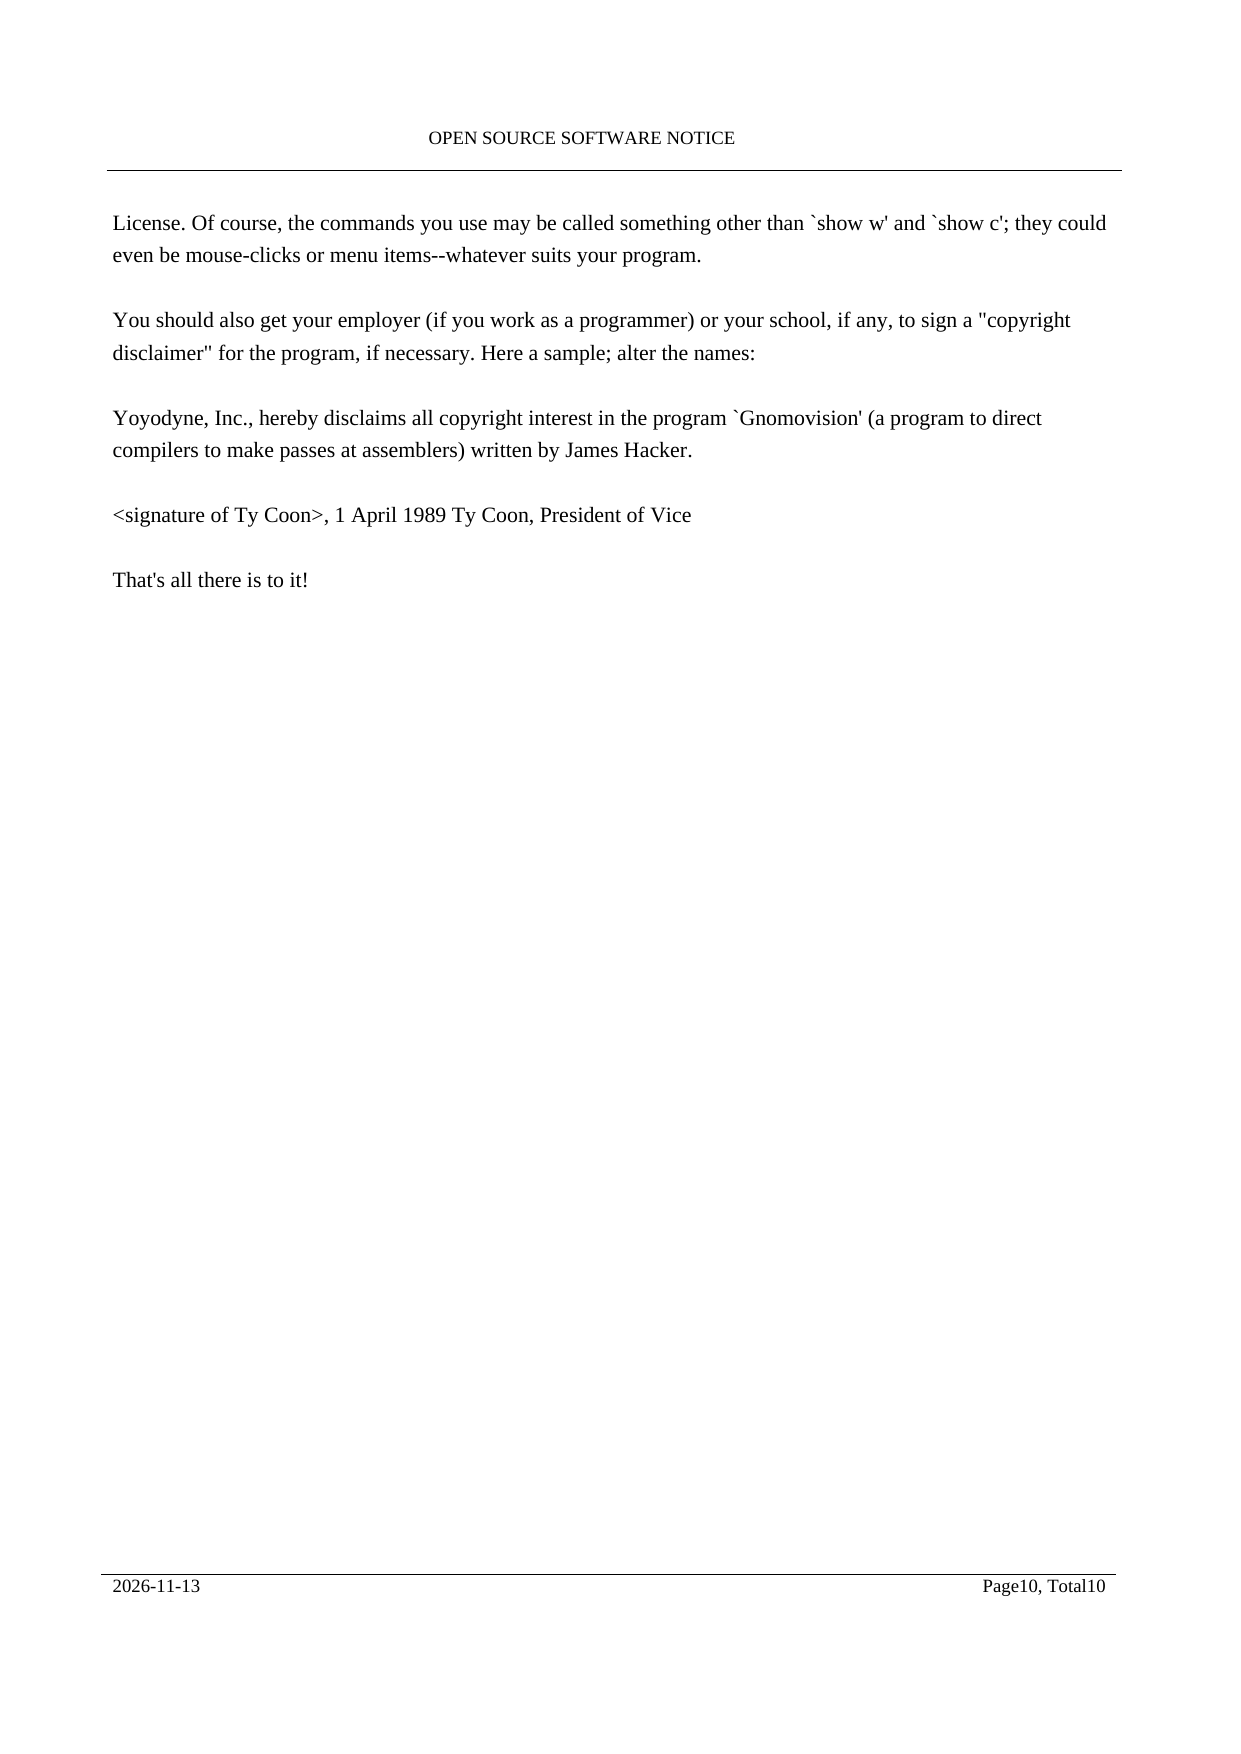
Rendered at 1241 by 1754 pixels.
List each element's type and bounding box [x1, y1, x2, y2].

text [112, 206, 1128, 596]
